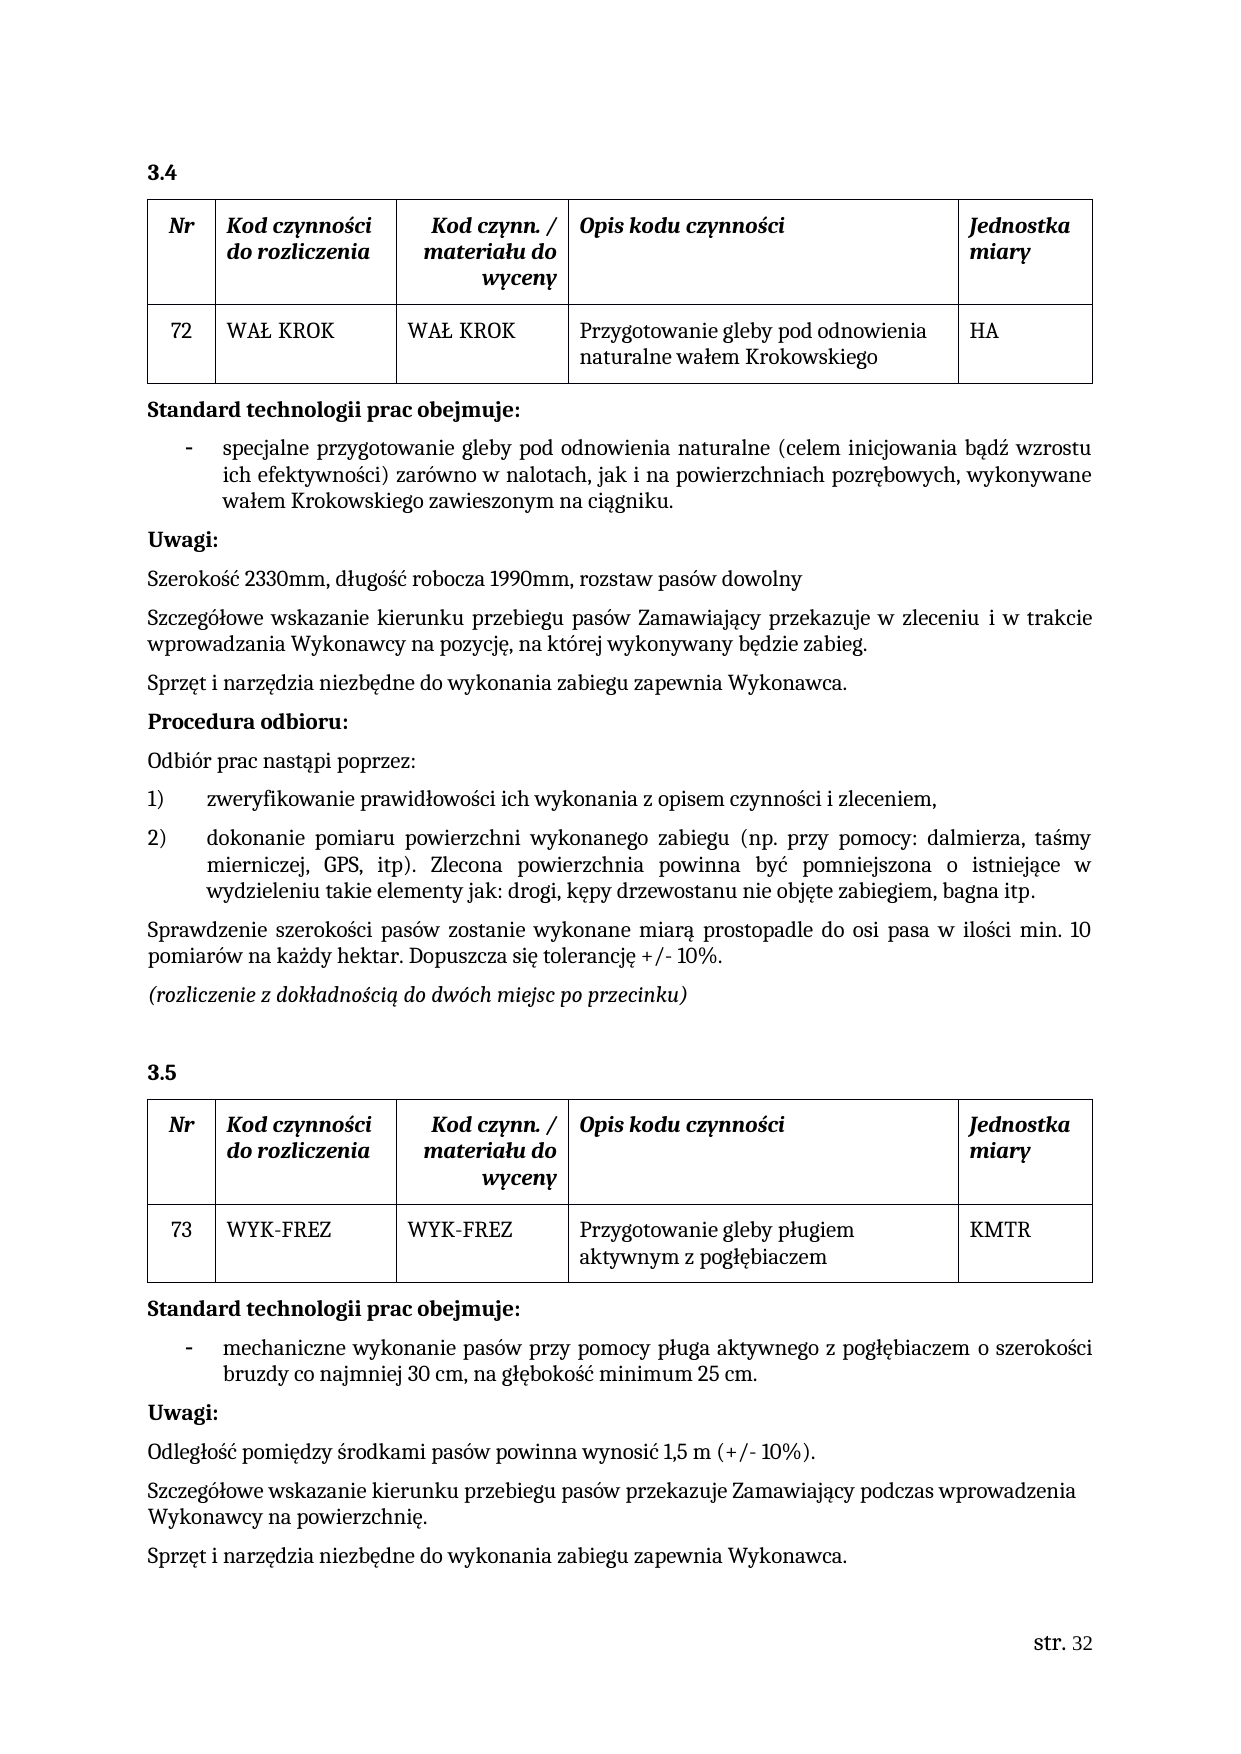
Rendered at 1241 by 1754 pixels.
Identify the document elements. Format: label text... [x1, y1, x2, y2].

text Standard technologii prac obejmuje: [148, 396, 1093, 423]
text Uwagi: [148, 527, 1093, 553]
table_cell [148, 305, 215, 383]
text 2) dokonanie pomiaru powierzchni wykonanego zabiegu (np. przy pomocy: dalmierza, taśmy mierniczej, GPS, itp). Zlecona powierzchnia powinna być pomniejszona o istniejące w wydzieleniu takie elementy jak: drogi, kępy drzewostanu nie objęte zabiegiem, bagna itp. [148, 825, 1093, 904]
text Standard technologii prac obejmuje: [148, 1296, 1093, 1322]
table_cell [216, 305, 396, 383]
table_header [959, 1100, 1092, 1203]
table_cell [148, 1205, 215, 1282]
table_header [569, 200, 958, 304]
text Szerokość 2330mm, długość robocza 1990mm, rozstaw pasów dowolny [148, 566, 1093, 592]
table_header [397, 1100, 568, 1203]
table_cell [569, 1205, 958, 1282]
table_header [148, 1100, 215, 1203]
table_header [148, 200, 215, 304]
text Uwagi: [148, 1400, 1093, 1426]
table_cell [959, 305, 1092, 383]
text Procedura odbioru: [148, 708, 1093, 735]
text Szczegółowe wskazanie kierunku przebiegu pasów Zamawiający przekazuje w zleceniu i w trakcie wprowadzania Wykonawcy na pozycję, na której wykonywany będzie zabieg. [148, 604, 1093, 657]
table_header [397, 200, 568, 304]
text 3.5 [148, 1059, 1093, 1086]
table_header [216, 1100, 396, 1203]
text Odbiór prac nastąpi poprzez: [148, 747, 1093, 774]
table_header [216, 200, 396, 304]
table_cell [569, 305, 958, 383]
list mechaniczne wykonanie pasów przy pomocy pługa aktywnego z pogłębiaczem o szerokości bruzdy co najmniej 30 cm, na głębokość minimum 25 cm. [185, 1335, 1093, 1387]
text Sprzęt i narzędzia niezbędne do wykonania zabiegu zapewnia Wykonawca. [148, 1543, 1093, 1569]
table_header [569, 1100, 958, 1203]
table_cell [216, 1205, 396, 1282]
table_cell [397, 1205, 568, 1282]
text Sprawdzenie szerokości pasów zostanie wykonane miarą prostopadle do osi pasa w ilości min. 10 pomiarów na każdy hektar. Dopuszcza się tolerancję +/- 10%. [148, 917, 1093, 969]
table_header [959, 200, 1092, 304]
text (rozliczenie z dokładnością do dwóch miejsc po przecinku) [148, 982, 1093, 1008]
list specjalne przygotowanie gleby pod odnowienia naturalne (celem inicjowania bądź wzrostu ich efektywności) zarówno w nalotach, jak i na powierzchniach pozrębowych, wykonywane wałem Krokowskiego zawieszonym na ciągniku. [185, 435, 1093, 514]
text 3.4 [148, 160, 1093, 186]
text Odległość pomiędzy środkami pasów powinna wynosić 1,5 m (+/- 10%). [148, 1439, 1093, 1465]
text Szczegółowe wskazanie kierunku przebiegu pasów przekazuje Zamawiający podczas wprowadzenia Wykonawcy na powierzchnię. [148, 1478, 1093, 1530]
text Sprzęt i narzędzia niezbędne do wykonania zabiegu zapewnia Wykonawca. [148, 670, 1093, 696]
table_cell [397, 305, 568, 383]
text 1) zweryfikowanie prawidłowości ich wykonania z opisem czynności i zleceniem, [148, 786, 1093, 813]
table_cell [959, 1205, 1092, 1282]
